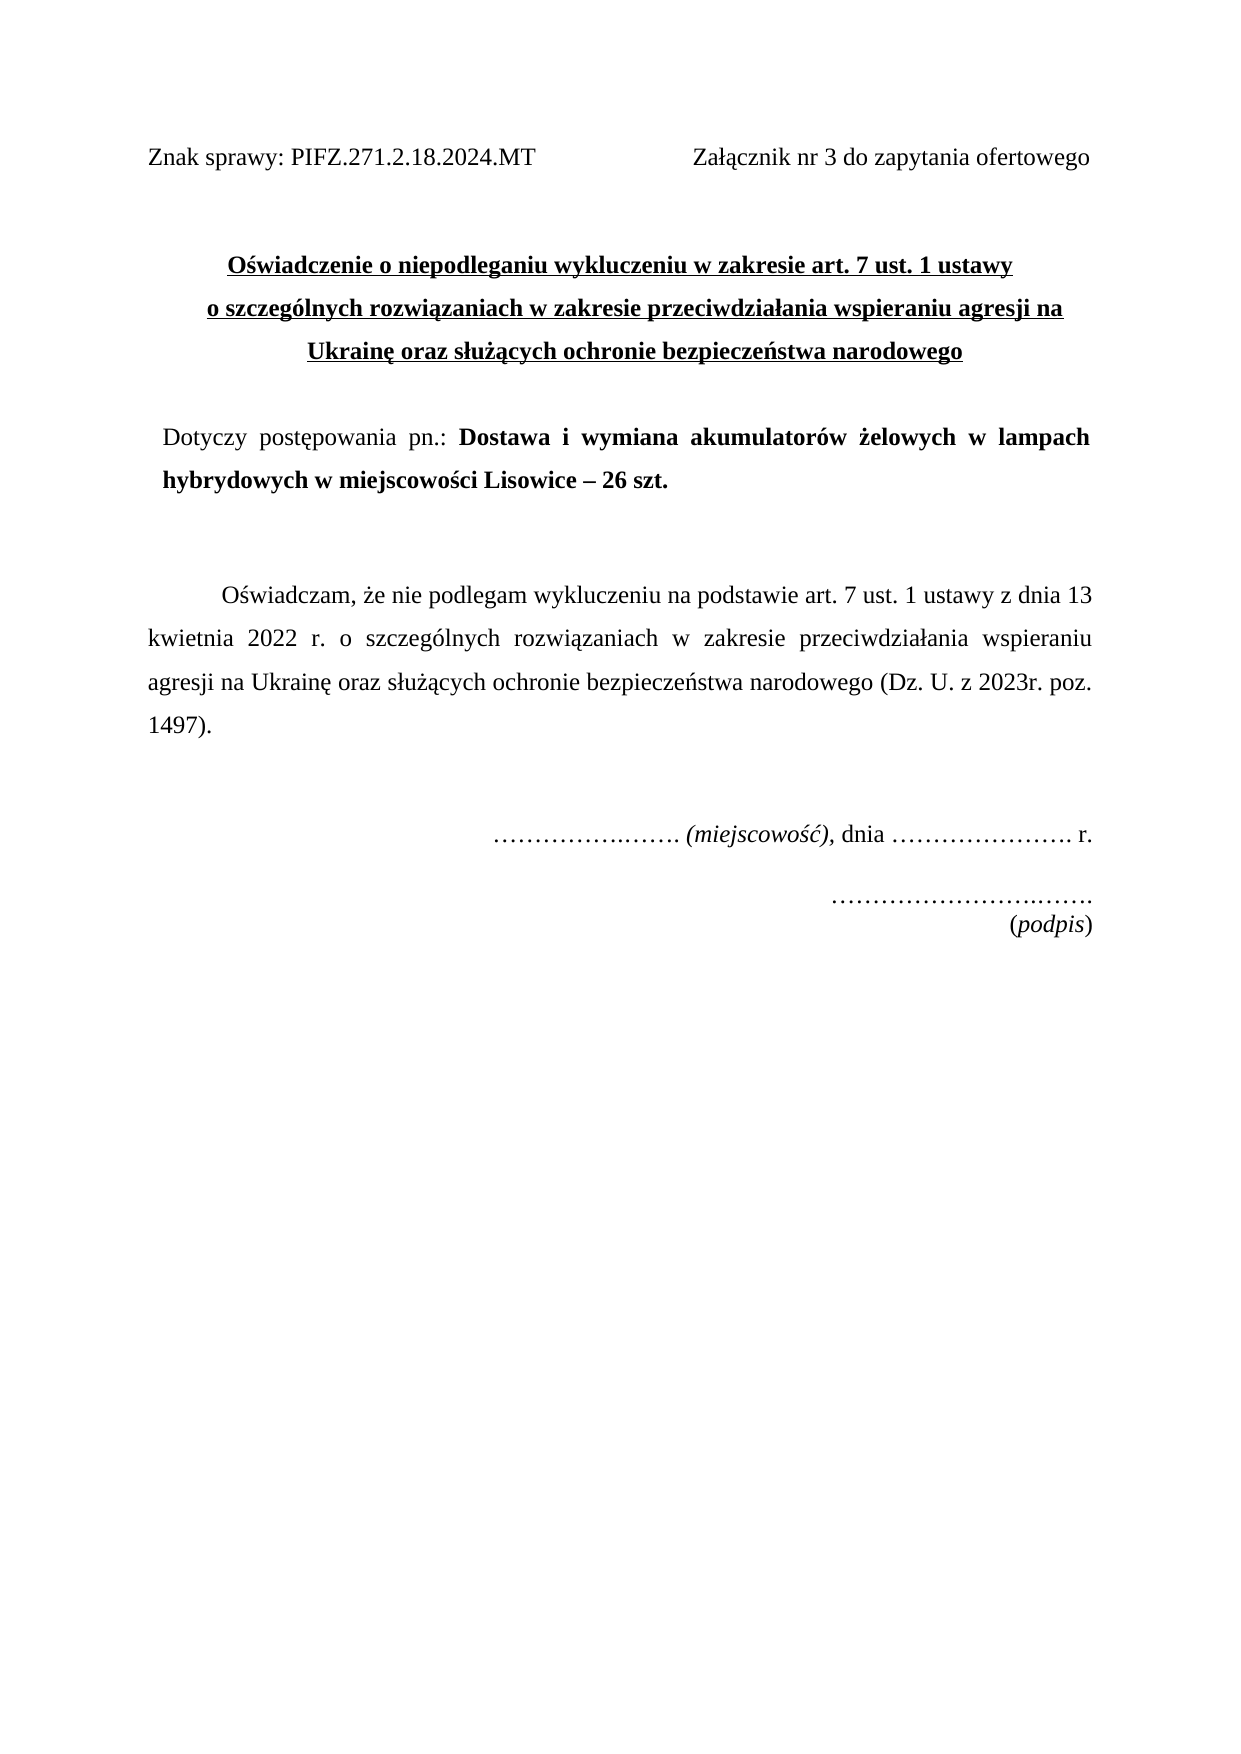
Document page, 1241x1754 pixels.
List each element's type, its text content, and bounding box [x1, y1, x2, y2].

text Oświadczenie o niepodleganiu wykluczeniu w zakresie art. 7 ust. 1 ustawy o szczególnych rozwiązaniach w zakresie przeciwdziałania wspieraniu agresji na Ukrainę oraz służących ochronie bezpieczeństwa narodowego [148, 250, 1093, 365]
text Znak sprawy: PIFZ.271.2.18.2024.MT Załącznik nr 3 do zapytania ofertowego [148, 142, 1093, 171]
text …………………….……. [148, 881, 1093, 909]
text Dotyczy postępowania pn.: Dostawa i wymiana akumulatorów żelowych w lampach hybrydowych w miejscowości Lisowice – 26 szt. [162, 422, 1090, 494]
text (podpis) [148, 909, 1093, 938]
text …………….……. (miejscowość), dnia …………………. r. [148, 819, 1093, 848]
text Oświadczam, że nie podlegam wykluczeniu na podstawie art. 7 ust. 1 ustawy z dnia 13 kwietnia 2022 r. o szczególnych rozwiązaniach w zakresie przeciwdziałania wspieraniu agresji na Ukrainę oraz służących ochronie bezpieczeństwa narodowego (Dz. U. z 2023r. poz. 1497). [148, 580, 1093, 738]
